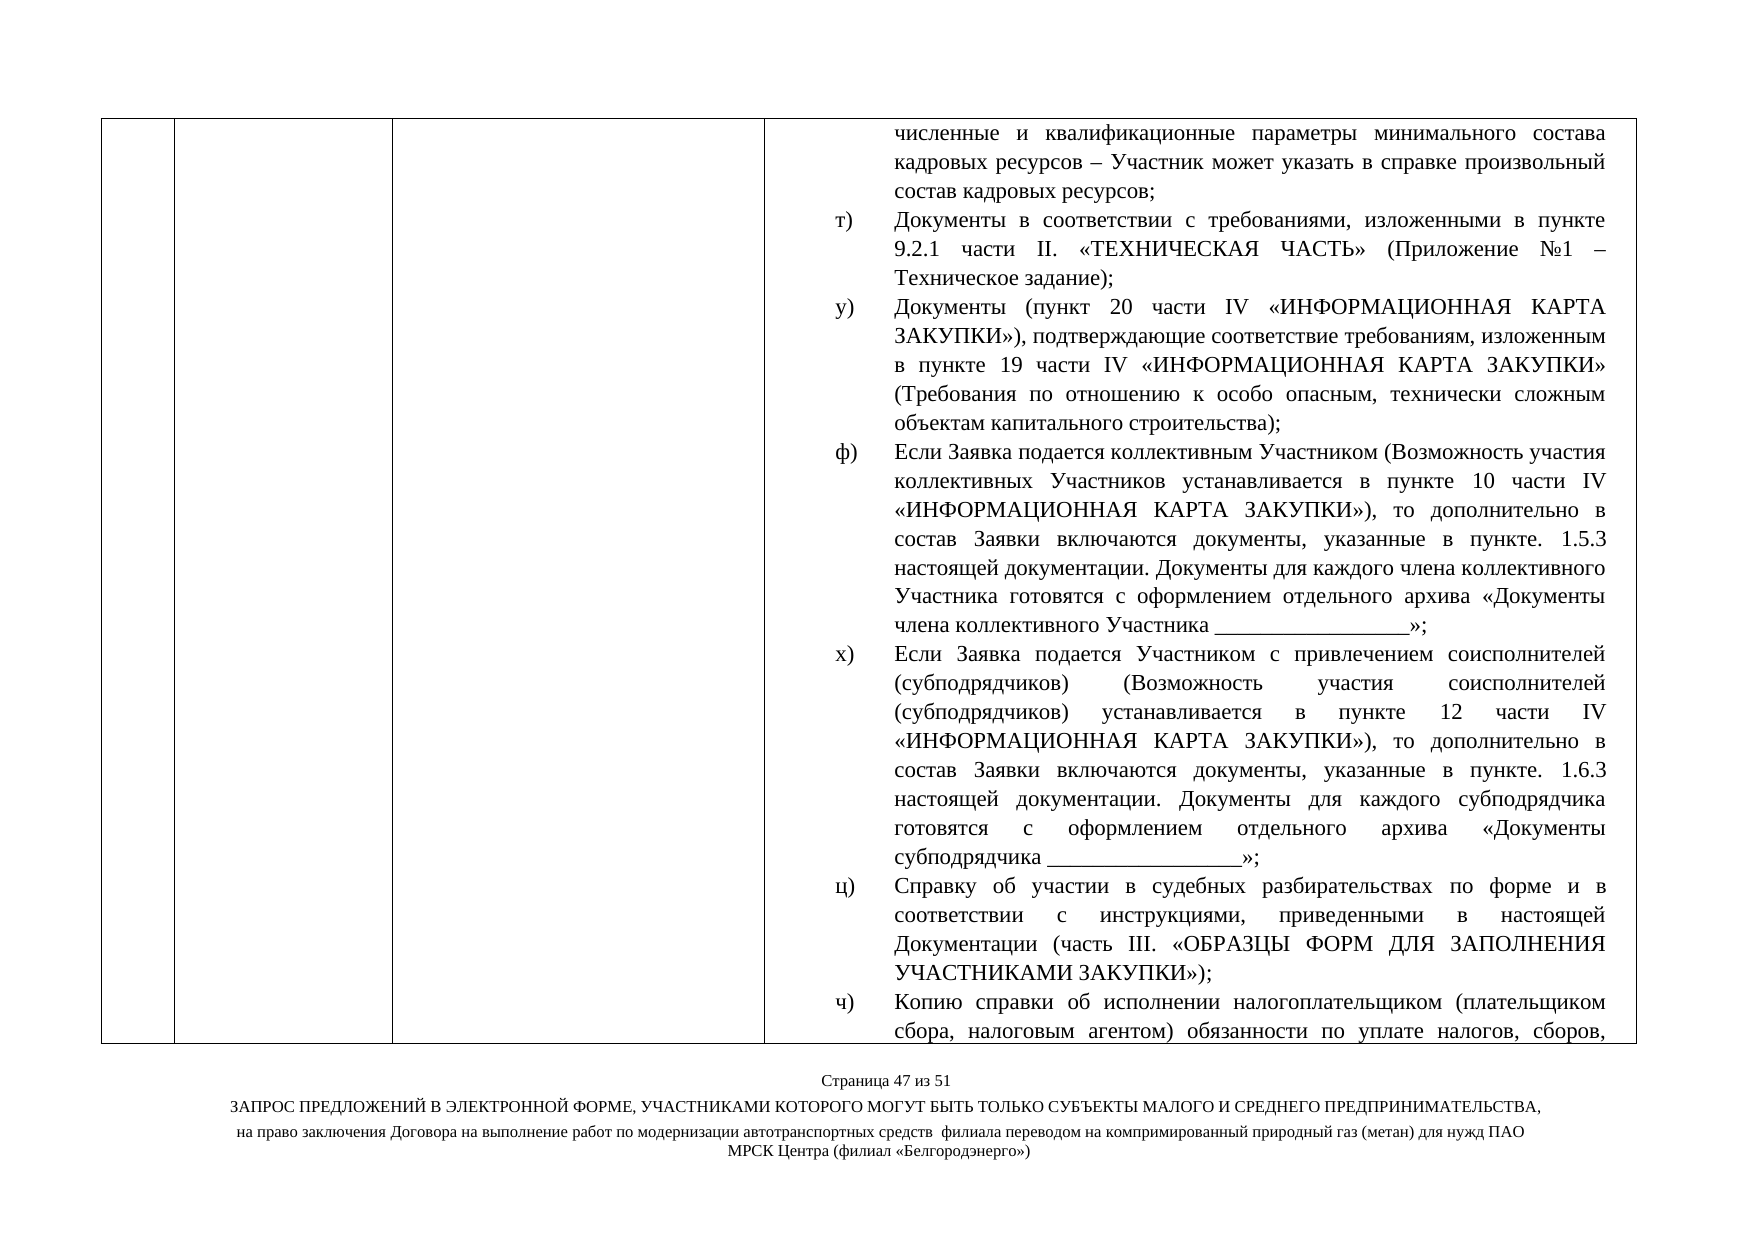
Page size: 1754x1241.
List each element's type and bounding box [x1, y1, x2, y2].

table_cell [765, 119, 1636, 1043]
table_cell [175, 119, 392, 1043]
table_cell [393, 119, 764, 1043]
table_cell [102, 119, 174, 1043]
